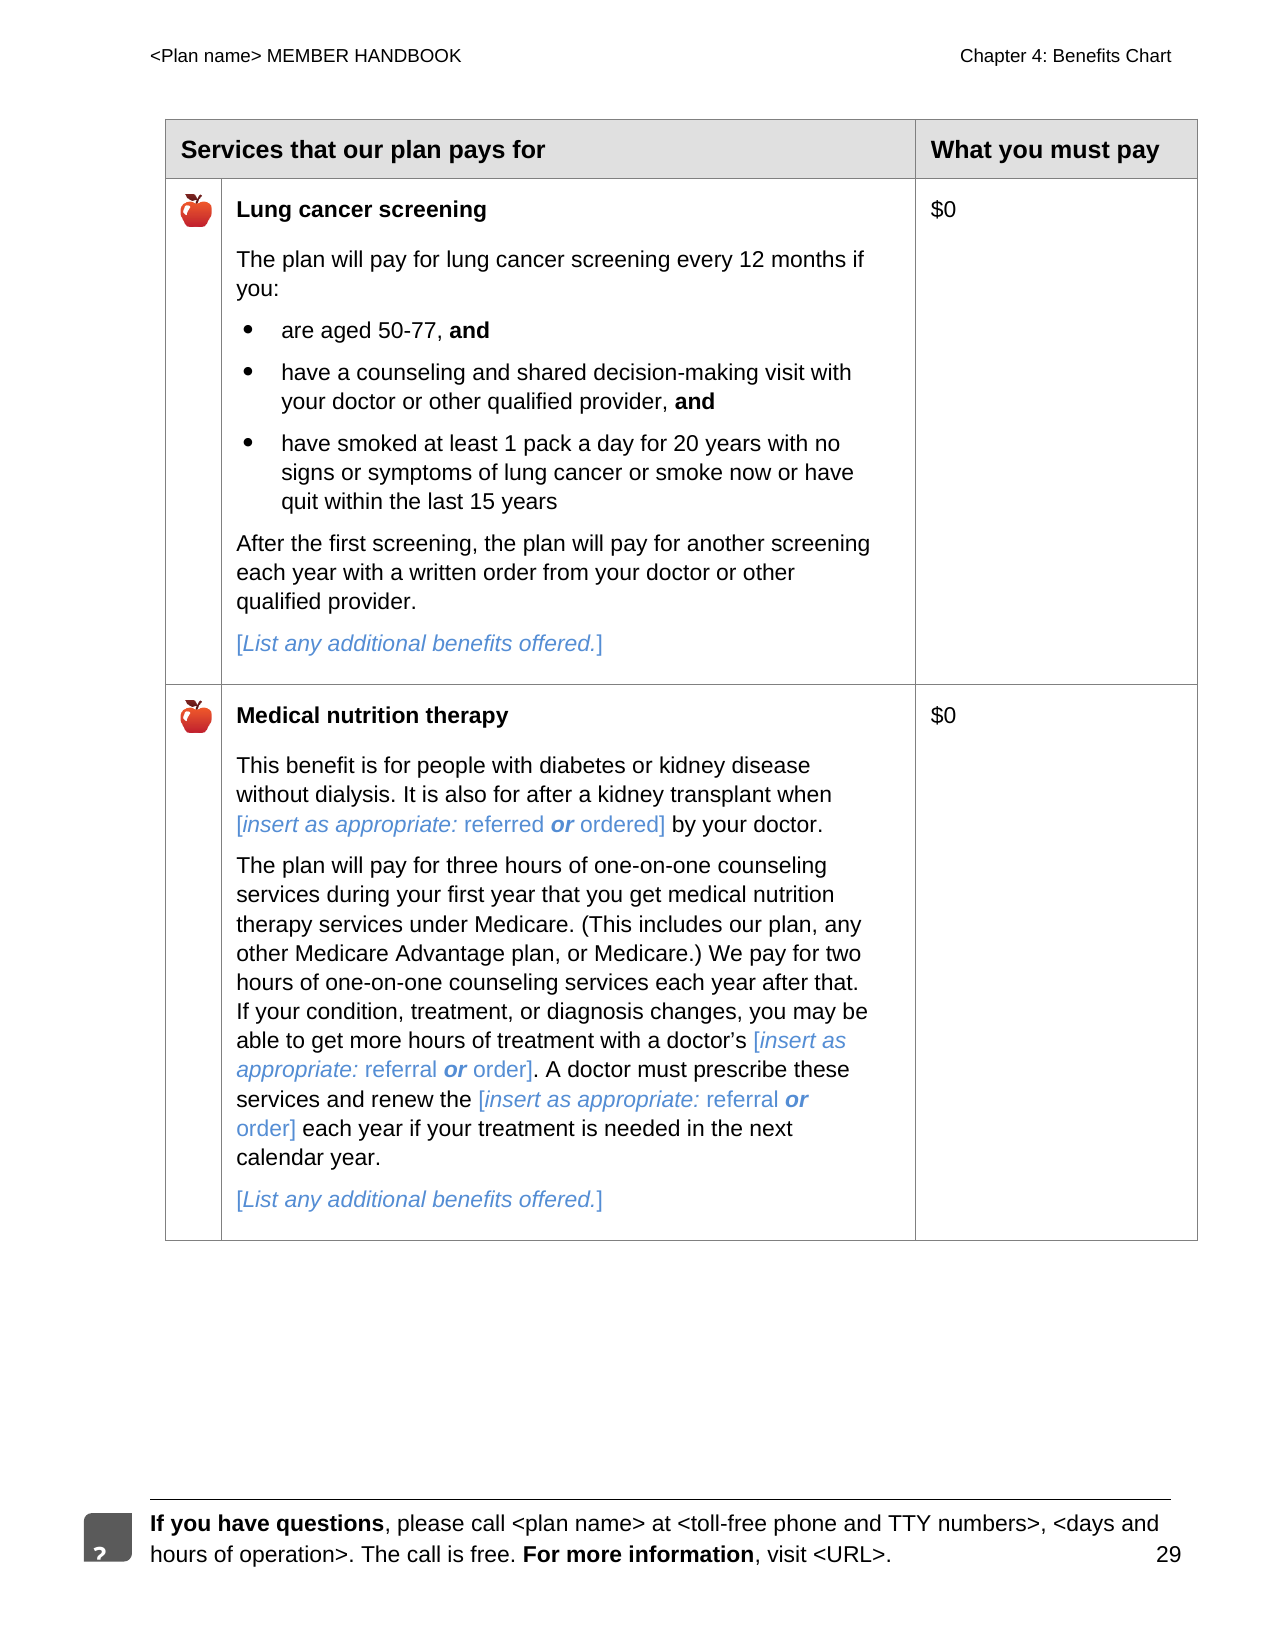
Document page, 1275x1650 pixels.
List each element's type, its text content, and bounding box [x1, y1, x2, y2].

table_header Services that our plan pays for [166, 120, 915, 178]
picture [180, 700, 212, 733]
table_cell Lung cancer screening The plan will pay for lung cancer screening every 12 months if you: are aged 50-77, and have a counseling and shared decision-making visit with your doctor or other qualified provider, and have smoked at least 1 pack a day for 20 years with no signs or symptoms of lung cancer or smoke now or have quit within the last 15 years After the first screening, the plan will pay for another screening each year with a written order from your doctor or other qualified provider. [List any additional benefits offered.] [222, 179, 915, 684]
table_cell [166, 179, 221, 684]
table_cell [166, 685, 221, 1240]
table_cell $0 [916, 685, 1197, 1240]
table_cell $0 [916, 179, 1197, 684]
table_cell Medical nutrition therapy This benefit is for people with diabetes or kidney disease without dialysis. It is also for after a kidney transplant when [insert as appropriate: referred or ordered] by your doctor. The plan will pay for three hours of one-on-one counseling services during your first year that you get medical nutrition therapy services under Medicare. (This includes our plan, any other Medicare Advantage plan, or Medicare.) We pay for two hours of one-on-one counseling services each year after that. If your condition, treatment, or diagnosis changes, you may be able to get more hours of treatment with a doctor’s [insert as appropriate: referral or order]. A doctor must prescribe these services and renew the [insert as appropriate: referral or order] each year if your treatment is needed in the next calendar year. [List any additional benefits offered.] [222, 685, 915, 1240]
picture [180, 194, 212, 227]
table_header What you must pay [916, 120, 1197, 178]
